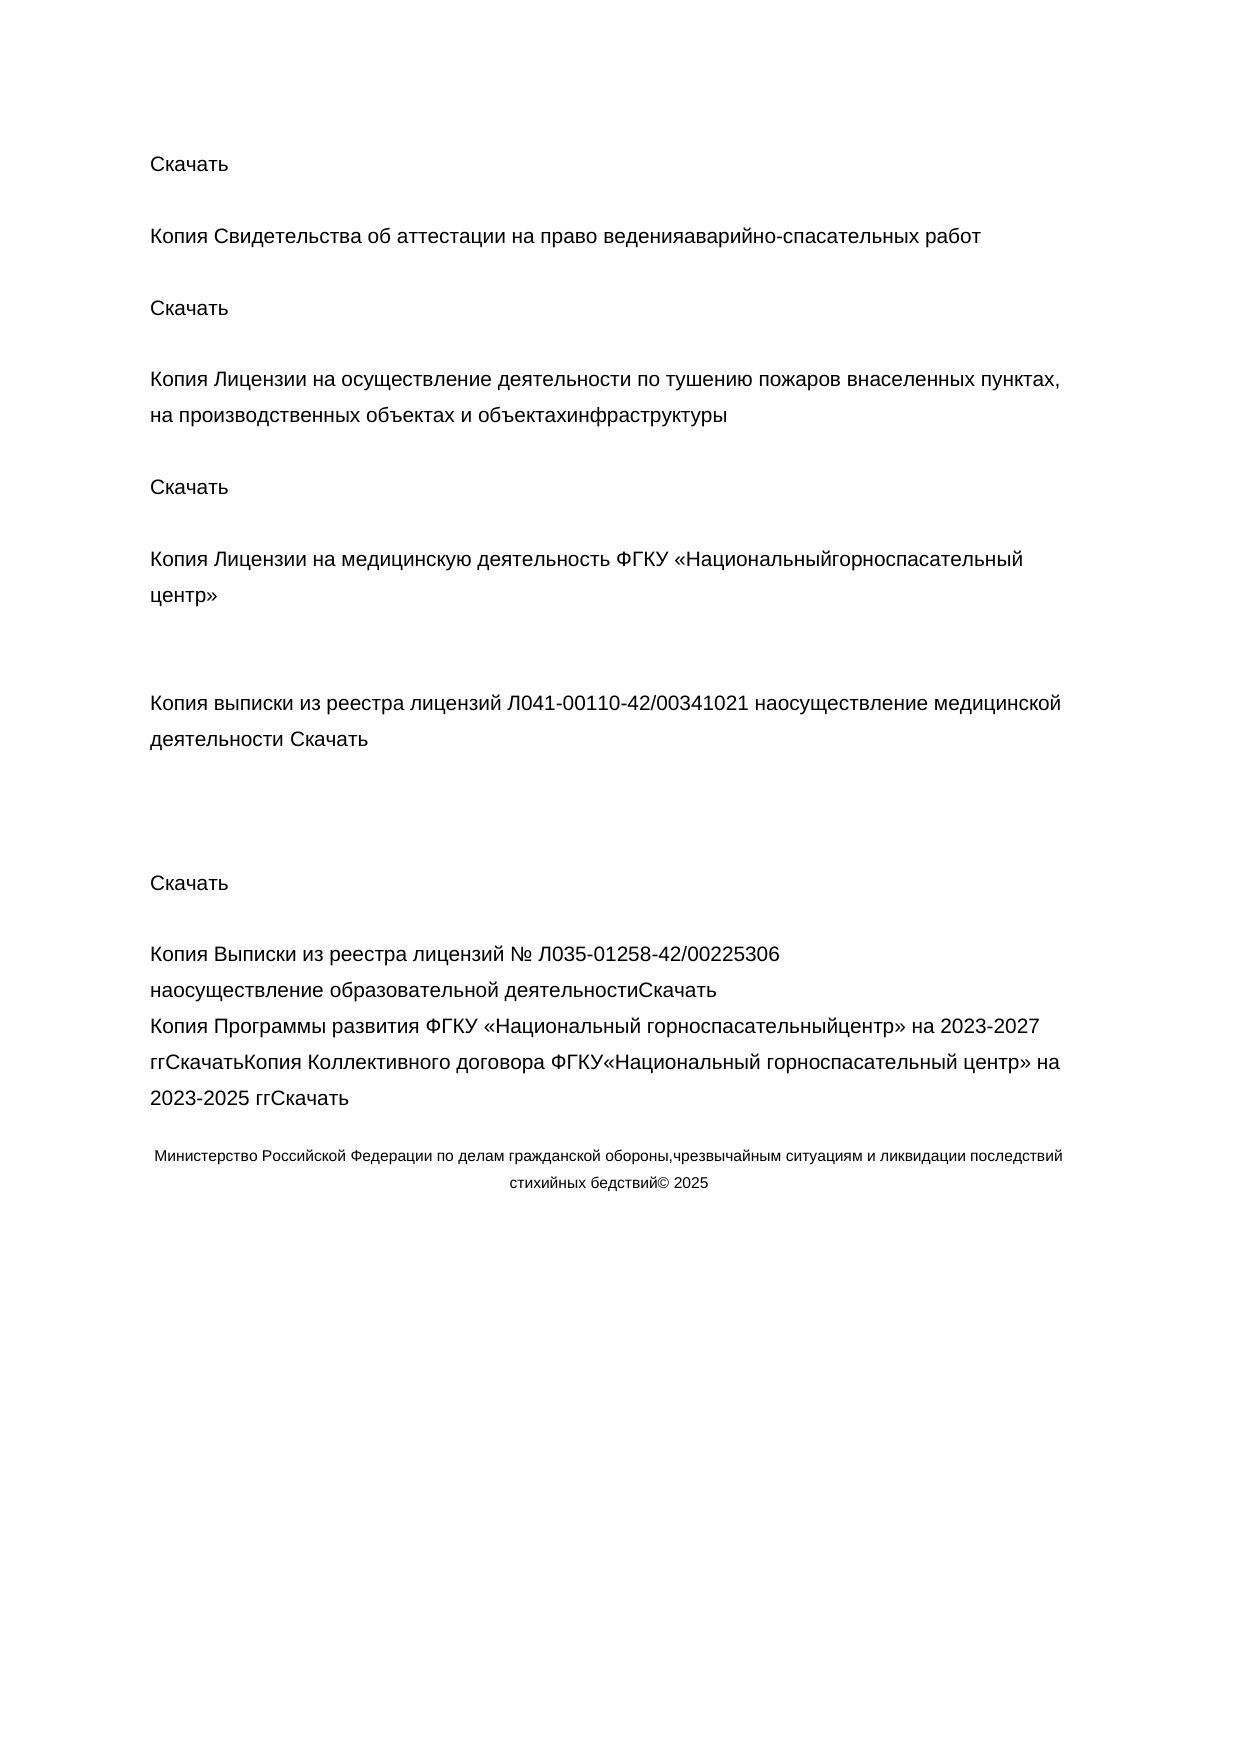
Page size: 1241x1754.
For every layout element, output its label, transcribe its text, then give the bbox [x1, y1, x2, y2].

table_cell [140, 150, 1078, 1147]
table_cell Министерство Российской Федерации по делам гражданской обороны,чрезвычайным ситуациям и ликвидации последствий стихийных бедствий© 2025 [140, 1147, 1078, 1229]
